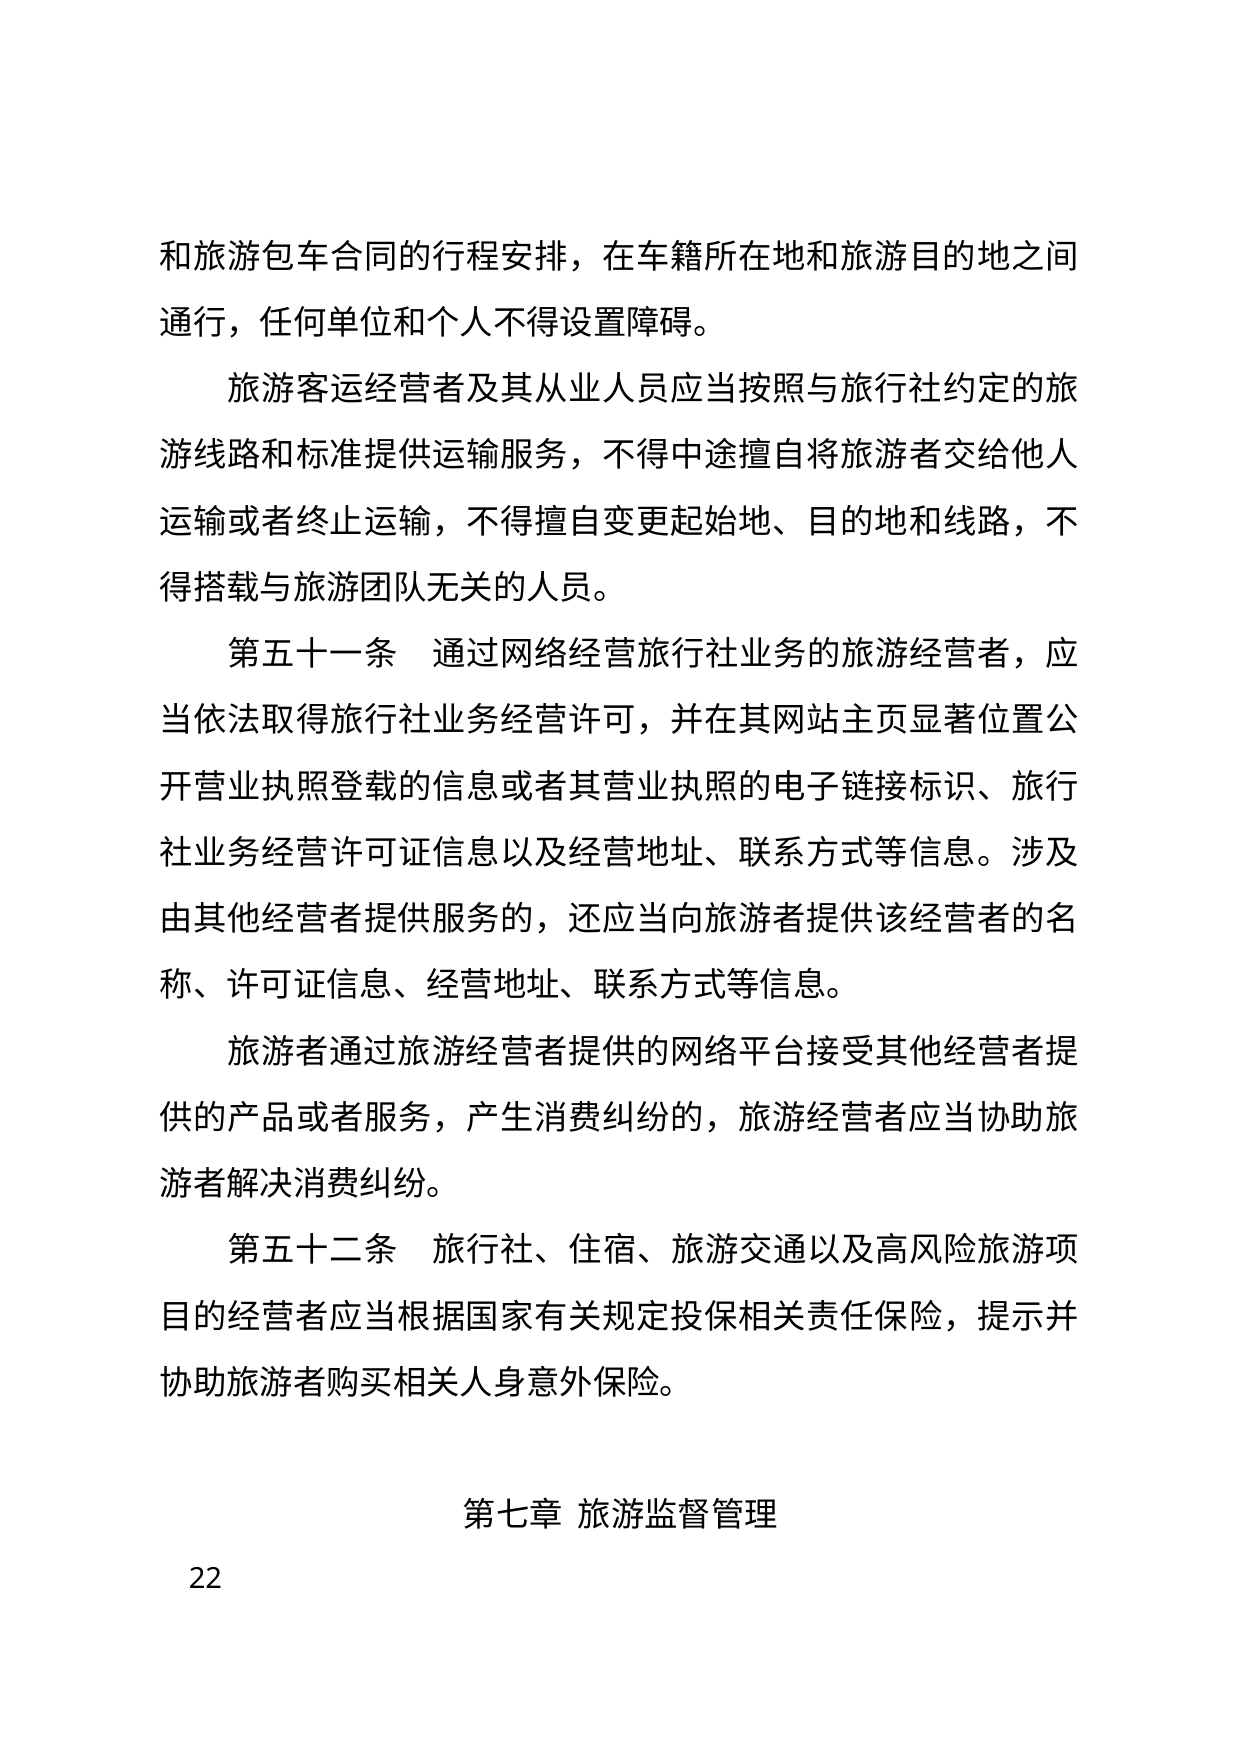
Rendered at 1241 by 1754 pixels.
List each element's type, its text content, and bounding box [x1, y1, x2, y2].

text 第七章 旅游监督管理 [159, 1479, 1081, 1545]
text 旅游客运经营者及其从业人员应当按照与旅行社约定的旅游线路和标准提供运输服务，不得中途擅自将旅游者交给他人运输或者终止运输，不得擅自变更起始地、目的地和线路，不得搭载与旅游团队无关的人员。 [159, 353, 1081, 618]
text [159, 220, 1081, 353]
text 第五十一条 通过网络经营旅行社业务的旅游经营者，应当依法取得旅行社业务经营许可，并在其网站主页显著位置公开营业执照登载的信息或者其营业执照的电子链接标识、旅行社业务经营许可证信息以及经营地址、联系方式等信息。涉及由其他经营者提供服务的，还应当向旅游者提供该经营者的名称、许可证信息、经营地址、联系方式等信息。 [159, 618, 1081, 1015]
text 旅游者通过旅游经营者提供的网络平台接受其他经营者提供的产品或者服务，产生消费纠纷的，旅游经营者应当协助旅游者解决消费纠纷。 [159, 1015, 1081, 1214]
text 第五十二条 旅行社、住宿、旅游交通以及高风险旅游项目的经营者应当根据国家有关规定投保相关责任保险，提示并协助旅游者购买相关人身意外保险。 [159, 1214, 1081, 1413]
